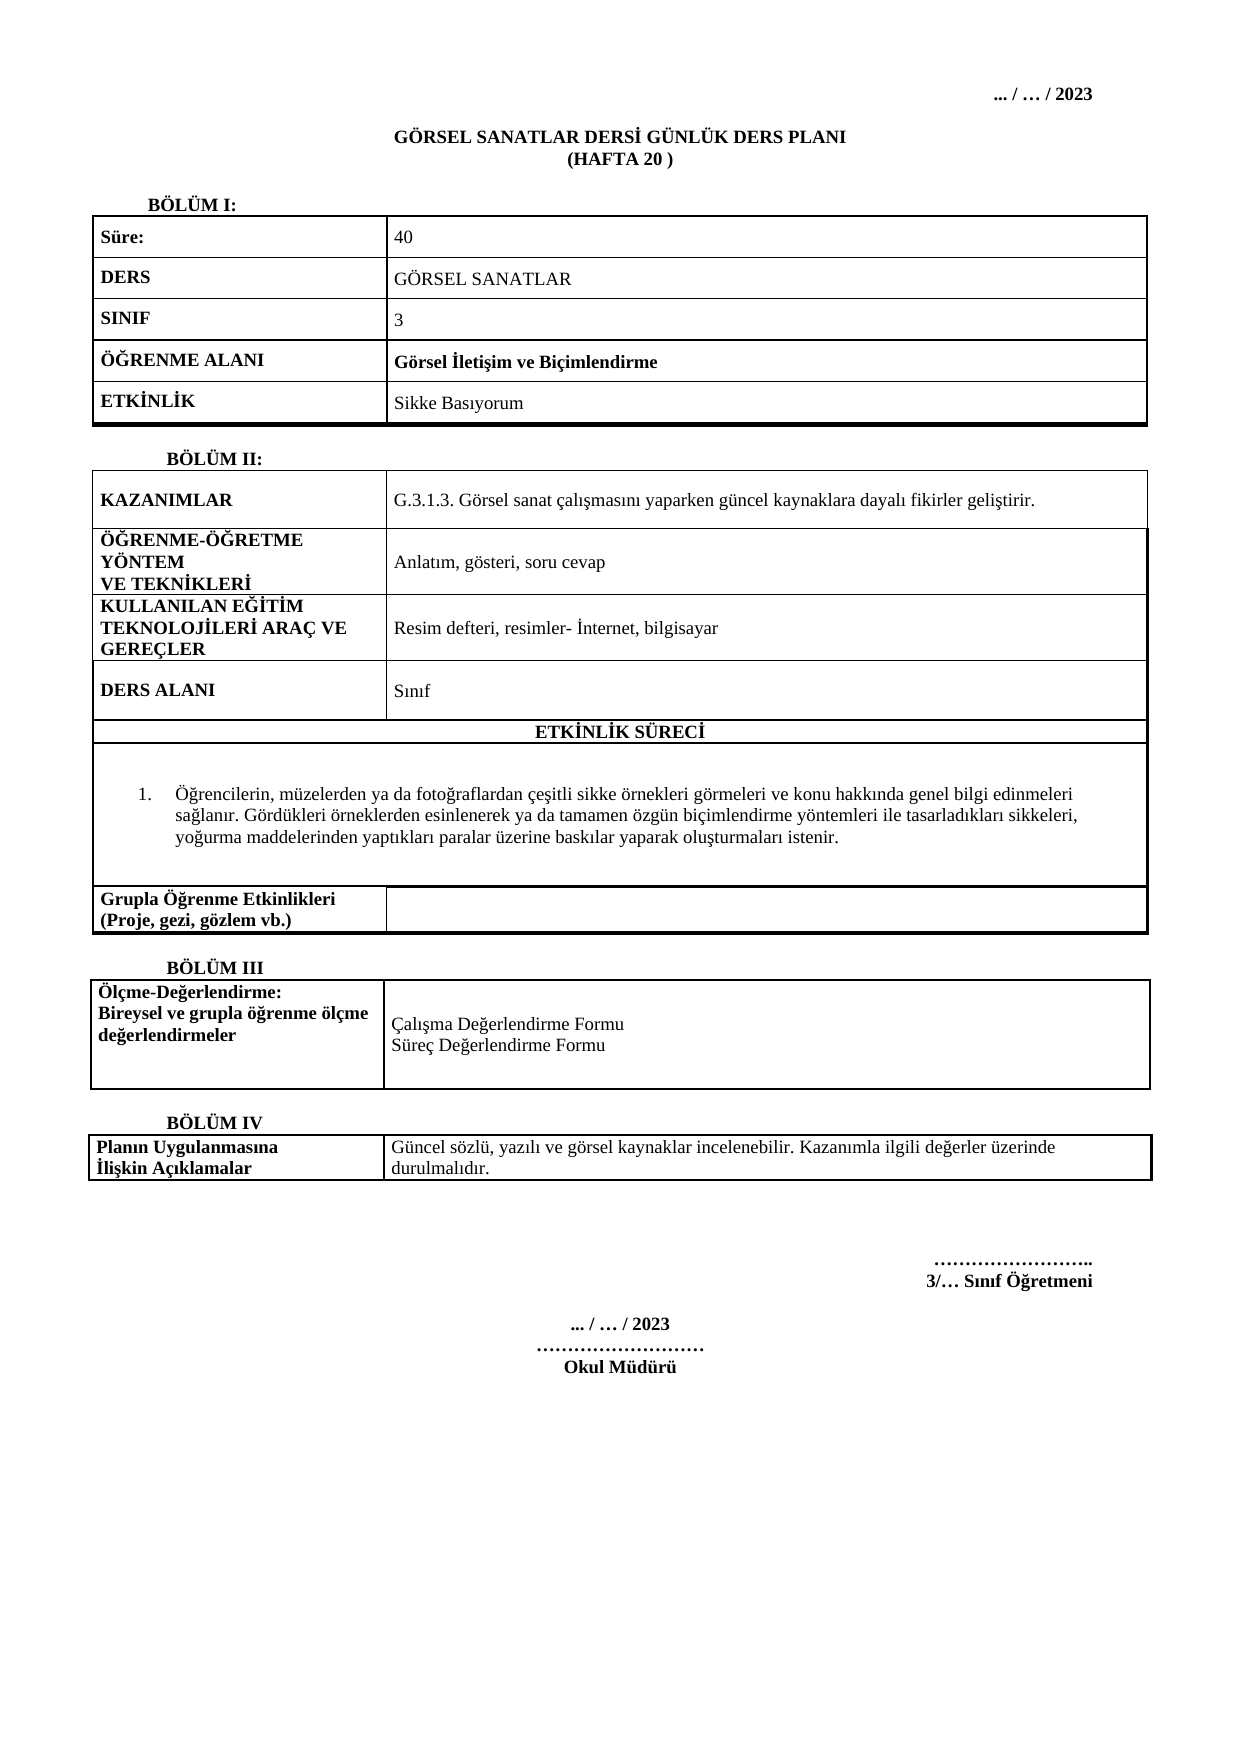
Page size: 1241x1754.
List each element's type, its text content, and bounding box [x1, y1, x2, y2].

table_cell ÖĞRENME-ÖĞRETME YÖNTEM VE TEKNİKLERİ [93, 529, 386, 594]
table_header 40 [388, 217, 1146, 256]
table_cell Resim defteri, resimler- İnternet, bilgisayar [387, 595, 1146, 660]
table_cell Sikke Basıyorum [388, 382, 1146, 422]
table_cell DERS [94, 258, 386, 298]
table_header Güncel sözlü, yazılı ve görsel kaynaklar incelenebilir. Kazanımla ilgili değerler üzerinde durulmalıdır. [385, 1136, 1150, 1179]
table_header Çalışma Değerlendirme Formu Süreç Değerlendirme Formu [385, 981, 1149, 1088]
table_cell Görsel İletişim ve Biçimlendirme [388, 341, 1146, 381]
table_cell ETKİNLİK [94, 382, 386, 422]
table_cell SINIF [94, 299, 386, 339]
text ... / … / 2023 [148, 83, 1093, 105]
text BÖLÜM I: [148, 193, 1093, 215]
table_cell [387, 888, 1146, 931]
text ... / … / 2023 [148, 1313, 1093, 1334]
table_cell KULLANILAN EĞİTİM TEKNOLOJİLERİ ARAÇ VE GEREÇLER [93, 595, 386, 660]
text …………………….. [148, 1248, 1093, 1269]
text 3/… Sınıf Öğretmeni [148, 1269, 1093, 1291]
subtitle BÖLÜM IV [148, 1112, 1093, 1133]
table_cell Grupla Öğrenme Etkinlikleri (Proje, gezi, gözlem vb.) [94, 887, 386, 931]
table_cell DERS ALANI [94, 661, 386, 719]
table_cell ETKİNLİK SÜRECİ [94, 721, 1146, 742]
text GÖRSEL SANATLAR DERSİ GÜNLÜK DERS PLANI [148, 126, 1093, 148]
table_cell GÖRSEL SANATLAR [388, 258, 1146, 298]
table_header KAZANIMLAR [93, 471, 386, 528]
table_cell ÖĞRENME ALANI [94, 341, 386, 381]
table_header G.3.1.3. Görsel sanat çalışmasını yaparken güncel kaynaklara dayalı fikirler geliştirir. [387, 471, 1147, 528]
table_cell Sınıf [387, 661, 1146, 719]
table_cell Öğrencilerin, müzelerden ya da fotoğraflardan çeşitli sikke örnekleri görmeleri ve konu hakkında genel bilgi edinmeleri sağlanır. Gördükleri örneklerden esinlenerek ya da tamamen özgün biçimlendirme yöntemleri ile tasarladıkları sikkeleri, yoğurma maddelerinden yaptıkları paralar üzerine baskılar yaparak oluşturmaları istenir. [94, 744, 1146, 885]
text Okul Müdürü [148, 1356, 1093, 1377]
text BÖLÜM II: [148, 448, 1093, 470]
table_cell 3 [388, 299, 1146, 339]
table_cell Anlatım, gösteri, soru cevap [387, 529, 1146, 594]
text ……………………… [148, 1334, 1093, 1356]
text (HAFTA 20 ) [148, 148, 1093, 169]
table_header Ölçme-Değerlendirme: Bireysel ve grupla öğrenme ölçme değerlendirmeler [92, 981, 383, 1088]
table_header Süre: [94, 217, 386, 256]
table_header Planın Uygulanmasına İlişkin Açıklamalar [90, 1136, 383, 1179]
subtitle BÖLÜM III [148, 957, 1093, 978]
